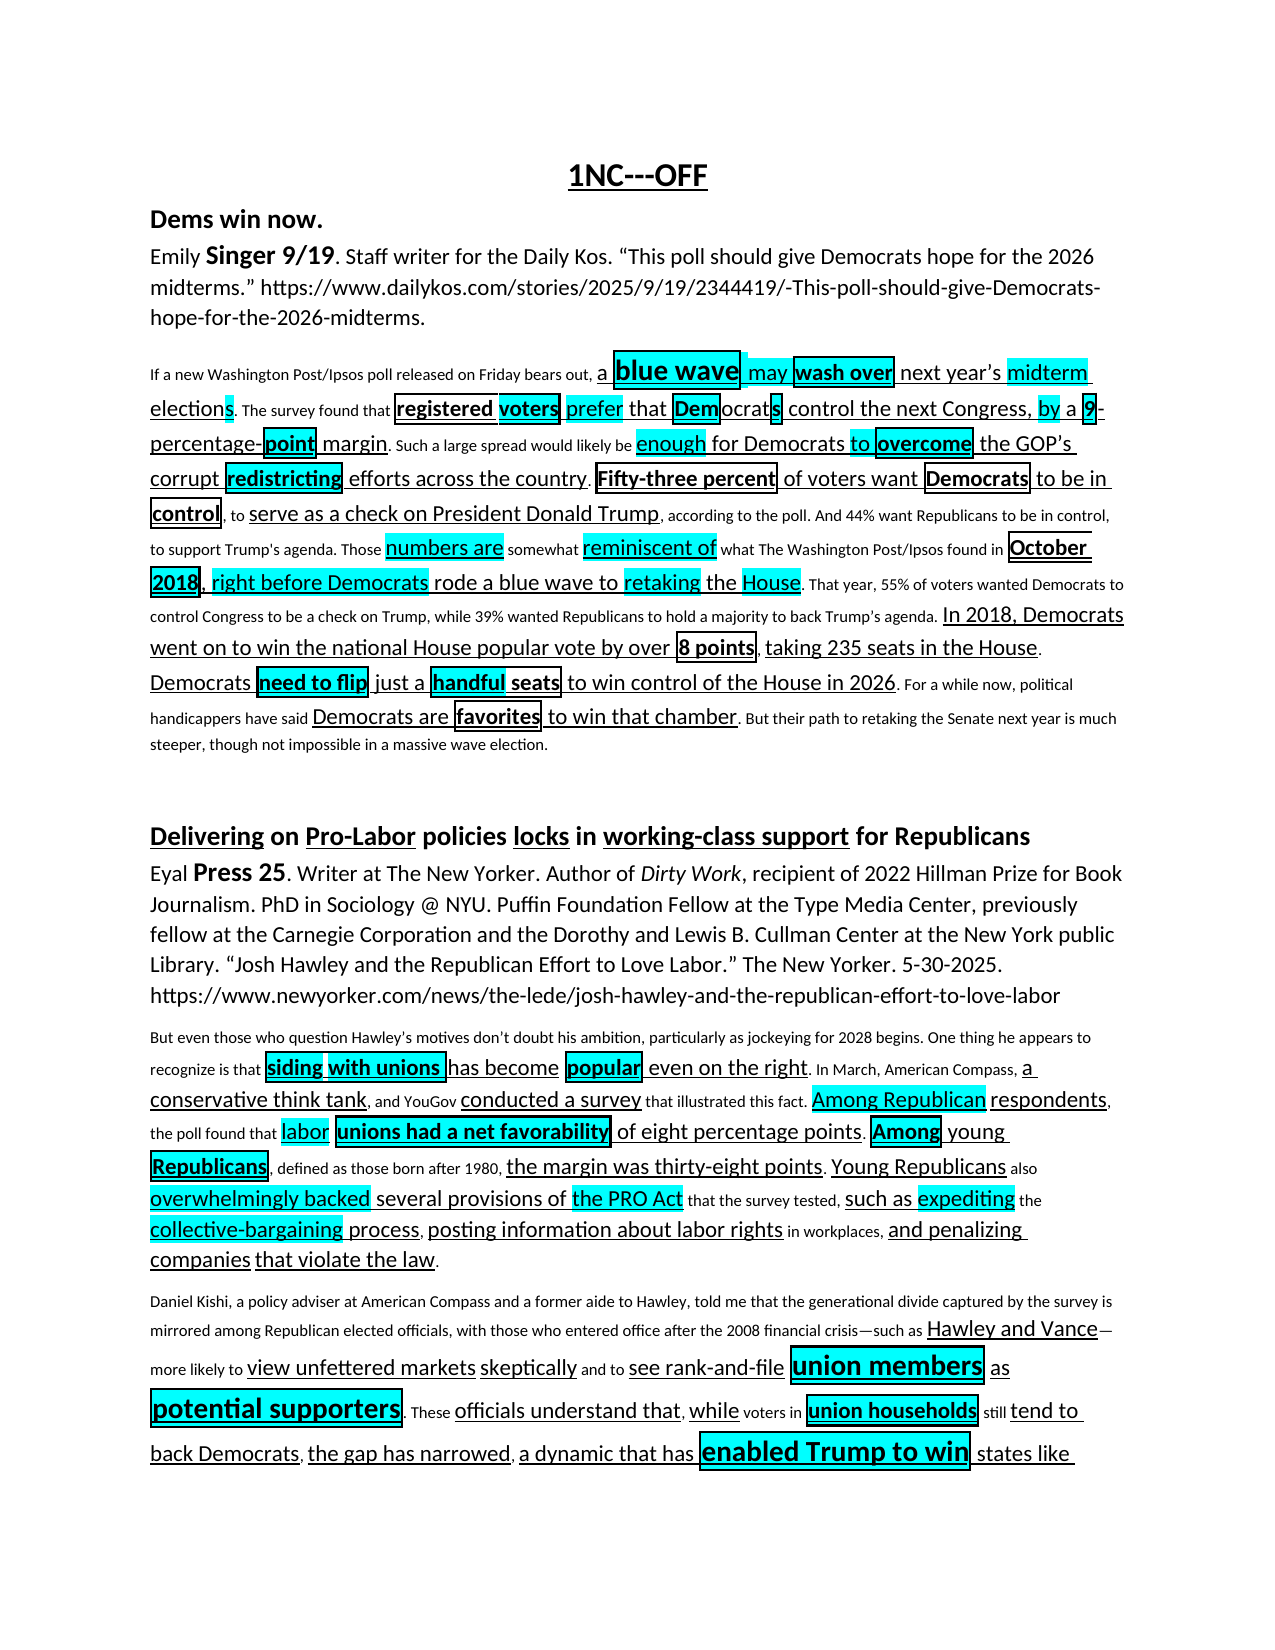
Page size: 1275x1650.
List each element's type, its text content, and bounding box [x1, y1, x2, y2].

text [150, 1292, 1125, 1471]
text Eyal Press 25. Writer at The New Yorker. Author of Dirty Work, recipient of 2022 Hillman Prize for Book Journalism. PhD in Sociology @ NYU. Puffin Foundation Fellow at the Type Media Center, previously fellow at the Carnegie Corporation and the Dorothy and Lewis B. Cullman Center at the New York public Library. “Josh Hawley and the Republican Effort to Love Labor.” The New Yorker. 5-30-2025. https://www.newyorker.com/news/the-lede/josh-hawley-and-the-republican-effort-to-love-labor [150, 855, 1125, 1009]
text But even those who question Hawley’s motives don’t doubt his ambition, particularly as jockeying for 2028 begins. One thing he appears to recognize is that siding with unions has become popular even on the right. In March, American Compass, a conservative think tank, and YouGov conducted a survey that illustrated this fact. Among Republican respondents, the poll found that labor unions had a net favorability of eight percentage points. Among young Republicans, defined as those born after 1980, the margin was thirty-eight points. Young Republicans also overwhelmingly backed several provisions of the PRO Act that the survey tested, such as expediting the collective-bargaining process, posting information about labor rights in workplaces, and penalizing companies that violate the law. [150, 1028, 1125, 1273]
subtitle 1NC---OFF [150, 154, 1125, 195]
subtitle Delivering on Pro-Labor policies locks in working-class support for Republicans [150, 819, 1125, 852]
subtitle Dems win now. [150, 202, 1125, 235]
text If a new Washington Post/Ipsos poll released on Friday bears out, a blue wave may wash over next year’s midterm elections. The survey found that registered voters prefer that Democrats control the next Congress, by a 9-percentage-point margin. Such a large spread would likely be enough for Democrats to overcome the GOP’s corrupt redistricting efforts across the country. Fifty-three percent of voters want Democrats to be in control, to serve as a check on President Donald Trump, according to the poll. And 44% want Republicans to be in control, to support Trump's agenda. Those numbers are somewhat reminiscent of what The Washington Post/Ipsos found in October 2018, right before Democrats rode a blue wave to retaking the House. That year, 55% of voters wanted Democrats to control Congress to be a check on Trump, while 39% wanted Republicans to hold a majority to back Trump’s agenda. In 2018, Democrats went on to win the national House popular vote by over 8 points, taking 235 seats in the House. Democrats need to flip just a handful seats to win control of the House in 2026. For a while now, political handicappers have said Democrats are favorites to win that chamber. But their path to retaking the Senate next year is much steeper, though not impossible in a massive wave election. [150, 350, 1125, 754]
text Emily Singer 9/19. Staff writer for the Daily Kos. “This poll should give Democrats hope for the 2026 midterms.” https://www.dailykos.com/stories/2025/9/19/2344419/-This-poll-should-give-Democrats-hope-for-the-2026-midterms. [150, 238, 1125, 331]
